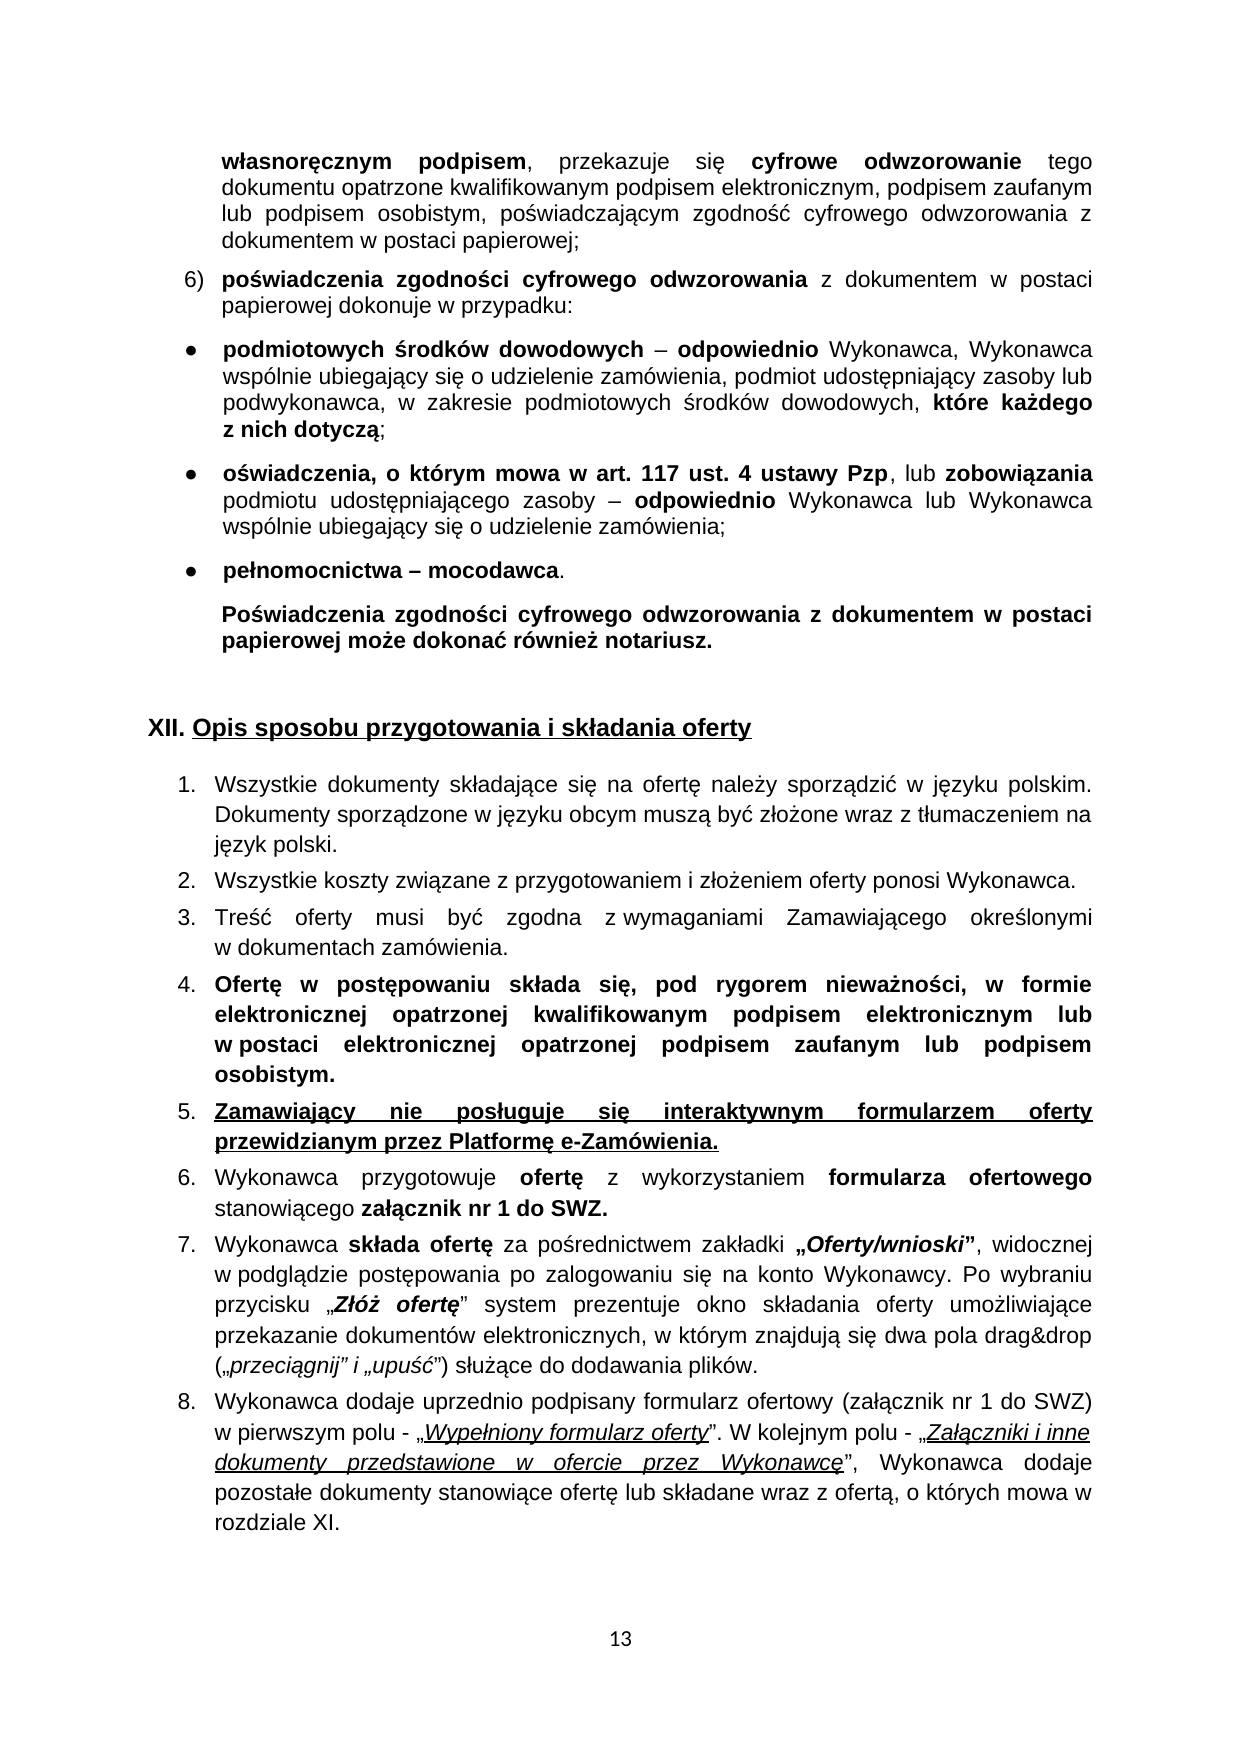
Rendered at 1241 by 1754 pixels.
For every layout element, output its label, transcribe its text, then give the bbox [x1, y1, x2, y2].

list Wykonawca przygotowuje ofertę z wykorzystaniem formularza ofertowego stanowiącego załącznik nr 1 do SWZ. [177, 1164, 1093, 1221]
text Poświadczenia zgodności cyfrowego odwzorowania z dokumentem w postaci papierowej może dokonać również notariusz. [221, 601, 1093, 653]
list Wykonawca dodaje uprzednio podpisany formularz ofertowy (załącznik nr 1 do SWZ) w pierwszym polu - „Wypełniony formularz oferty”. W kolejnym polu - „Załączniki i inne dokumenty przedstawione w ofercie przez Wykonawcę”, Wykonawca dodaje pozostałe dokumenty stanowiące ofertę lub składane wraz z ofertą, o których mowa w rozdziale XI. [177, 1388, 1093, 1536]
list Ofertę w postępowaniu składa się, pod rygorem nieważności, w formie elektronicznej opatrzonej kwalifikowanym podpisem elektronicznym lub w postaci elektronicznej opatrzonej podpisem zaufanym lub podpisem osobistym. [177, 971, 1093, 1088]
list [184, 148, 1093, 253]
text XII. Opis sposobu przygotowania i składania oferty [148, 713, 1093, 742]
list poświadczenia zgodności cyfrowego odwzorowania z dokumentem w postaci papierowej dokonuje w przypadku: [184, 266, 1093, 318]
list pełnomocnictwa – mocodawca. [185, 556, 1093, 584]
list podmiotowych środków dowodowych – odpowiednio Wykonawca, Wykonawca wspólnie ubiegający się o udzielenie zamówienia, podmiot udostępniający zasoby lub podwykonawca, w zakresie podmiotowych środków dowodowych, które każdego z nich dotyczą; [185, 335, 1093, 442]
list Wszystkie koszty związane z przygotowaniem i złożeniem oferty ponosi Wykonawca. [177, 867, 1093, 894]
list oświadczenia, o którym mowa w art. 117 ust. 4 ustawy Pzp, lub zobowiązania podmiotu udostępniającego zasoby – odpowiednio Wykonawca lub Wykonawca wspólnie ubiegający się o udzielenie zamówienia; [185, 459, 1093, 539]
list Wykonawca składa ofertę za pośrednictwem zakładki „Oferty/wnioski”, widocznej w podglądzie postępowania po zalogowaniu się na konto Wykonawcy. Po wybraniu przycisku „Złóż ofertę” system prezentuje okno składania oferty umożliwiające przekazanie dokumentów elektronicznych, w którym znajdują się dwa pola drag&drop („przeciągnij” i „upuść”) służące do dodawania plików. [177, 1231, 1093, 1378]
list Zamawiający nie posługuje się interaktywnym formularzem oferty przewidzianym przez Platformę e-Zamówienia. [177, 1098, 1093, 1154]
list Treść oferty musi być zgodna z wymaganiami Zamawiającego określonymi w dokumentach zamówienia. [177, 904, 1093, 961]
list Wszystkie dokumenty składające się na ofertę należy sporządzić w języku polskim. Dokumenty sporządzone w języku obcym muszą być złożone wraz z tłumaczeniem na język polski. [177, 771, 1093, 857]
